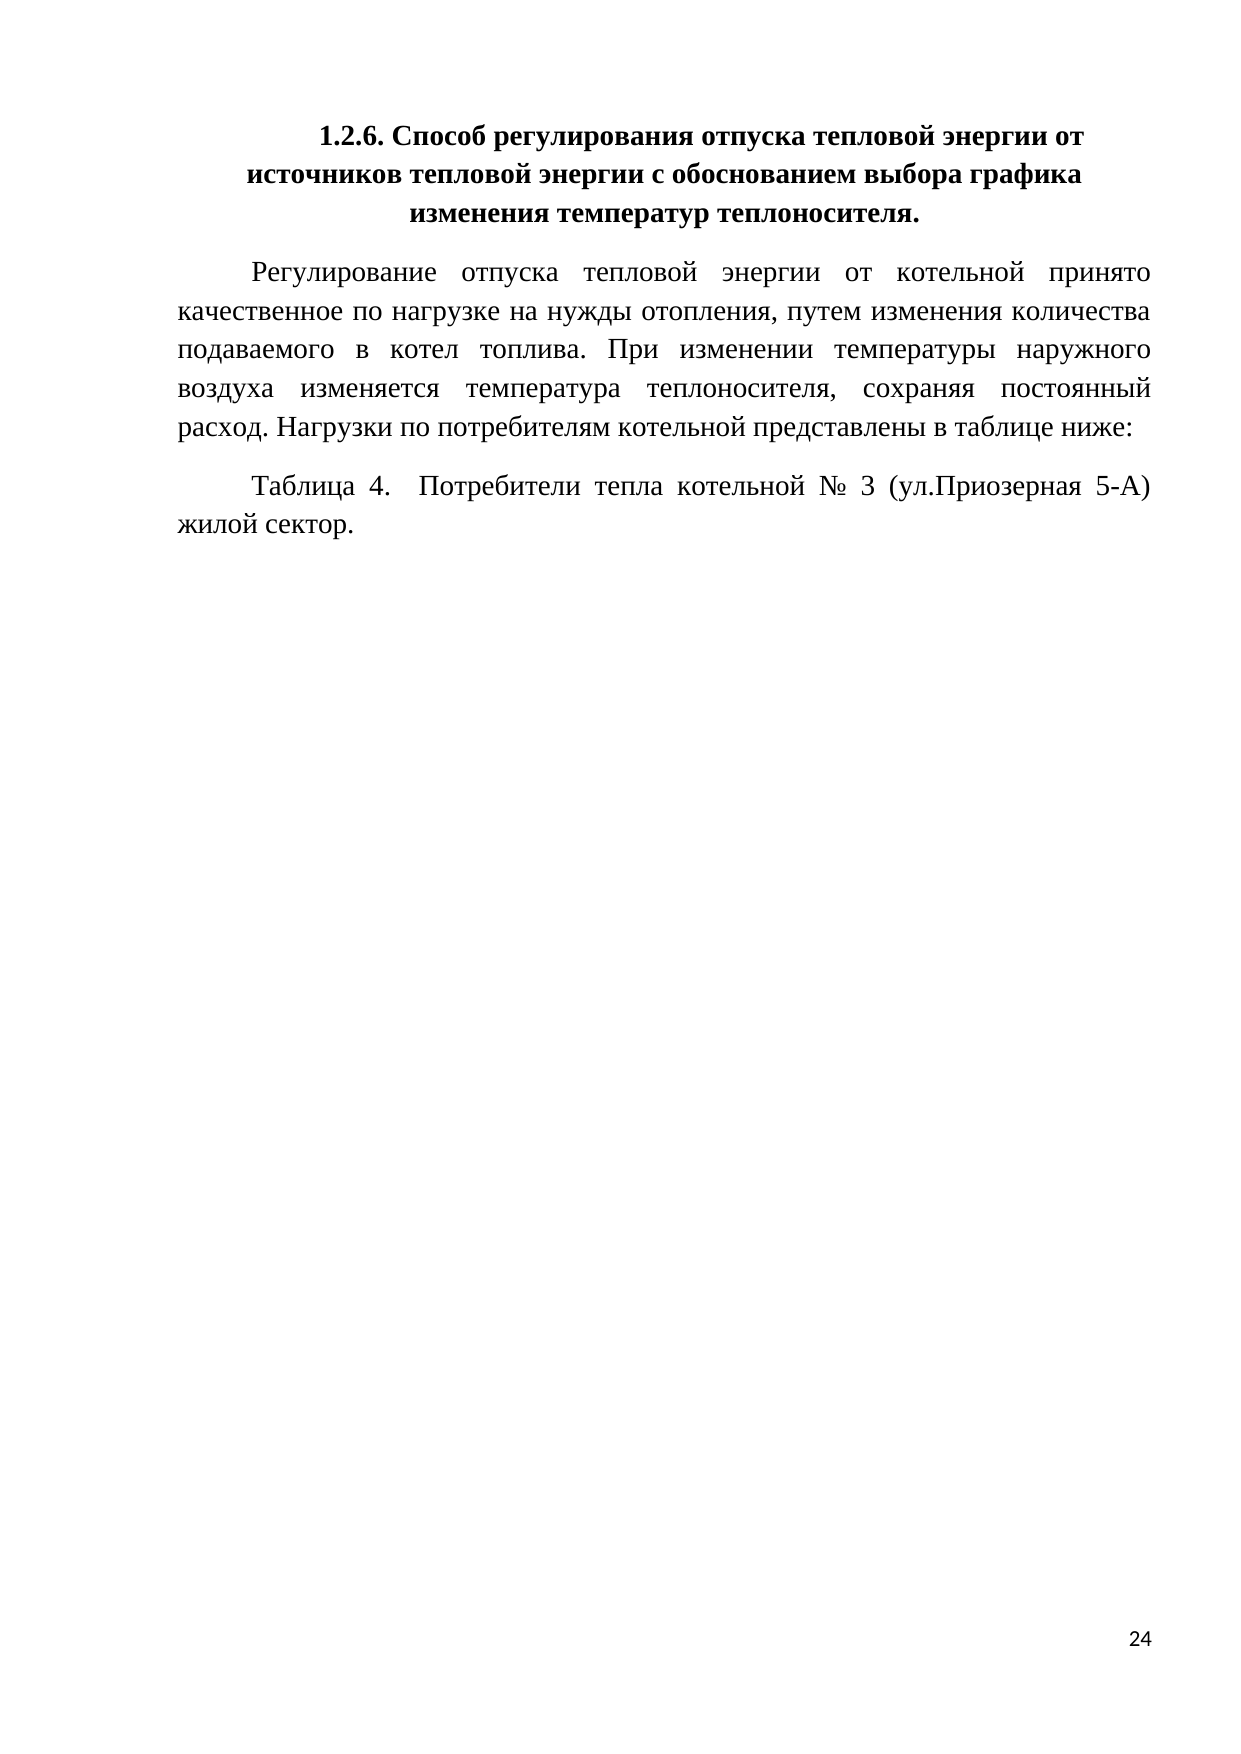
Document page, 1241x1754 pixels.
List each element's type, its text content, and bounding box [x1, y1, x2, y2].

text 1.2.6. Способ регулирования отпуска тепловой энергии от источников тепловой энергии с обоснованием выбора графика изменения температур теплоносителя. [177, 118, 1152, 229]
text Регулирование отпуска тепловой энергии от котельной принято качественное по нагрузке на нужды отопления, путем изменения количества подаваемого в котел топлива. При изменении температуры наружного воздуха изменяется температура теплоносителя, сохраняя постоянный расход. Нагрузки по потребителям котельной представлены в таблице ниже: [177, 254, 1152, 442]
text Таблица 4. Потребители тепла котельной № 3 (ул.Приозерная 5-А) жилой сектор. [177, 468, 1152, 540]
